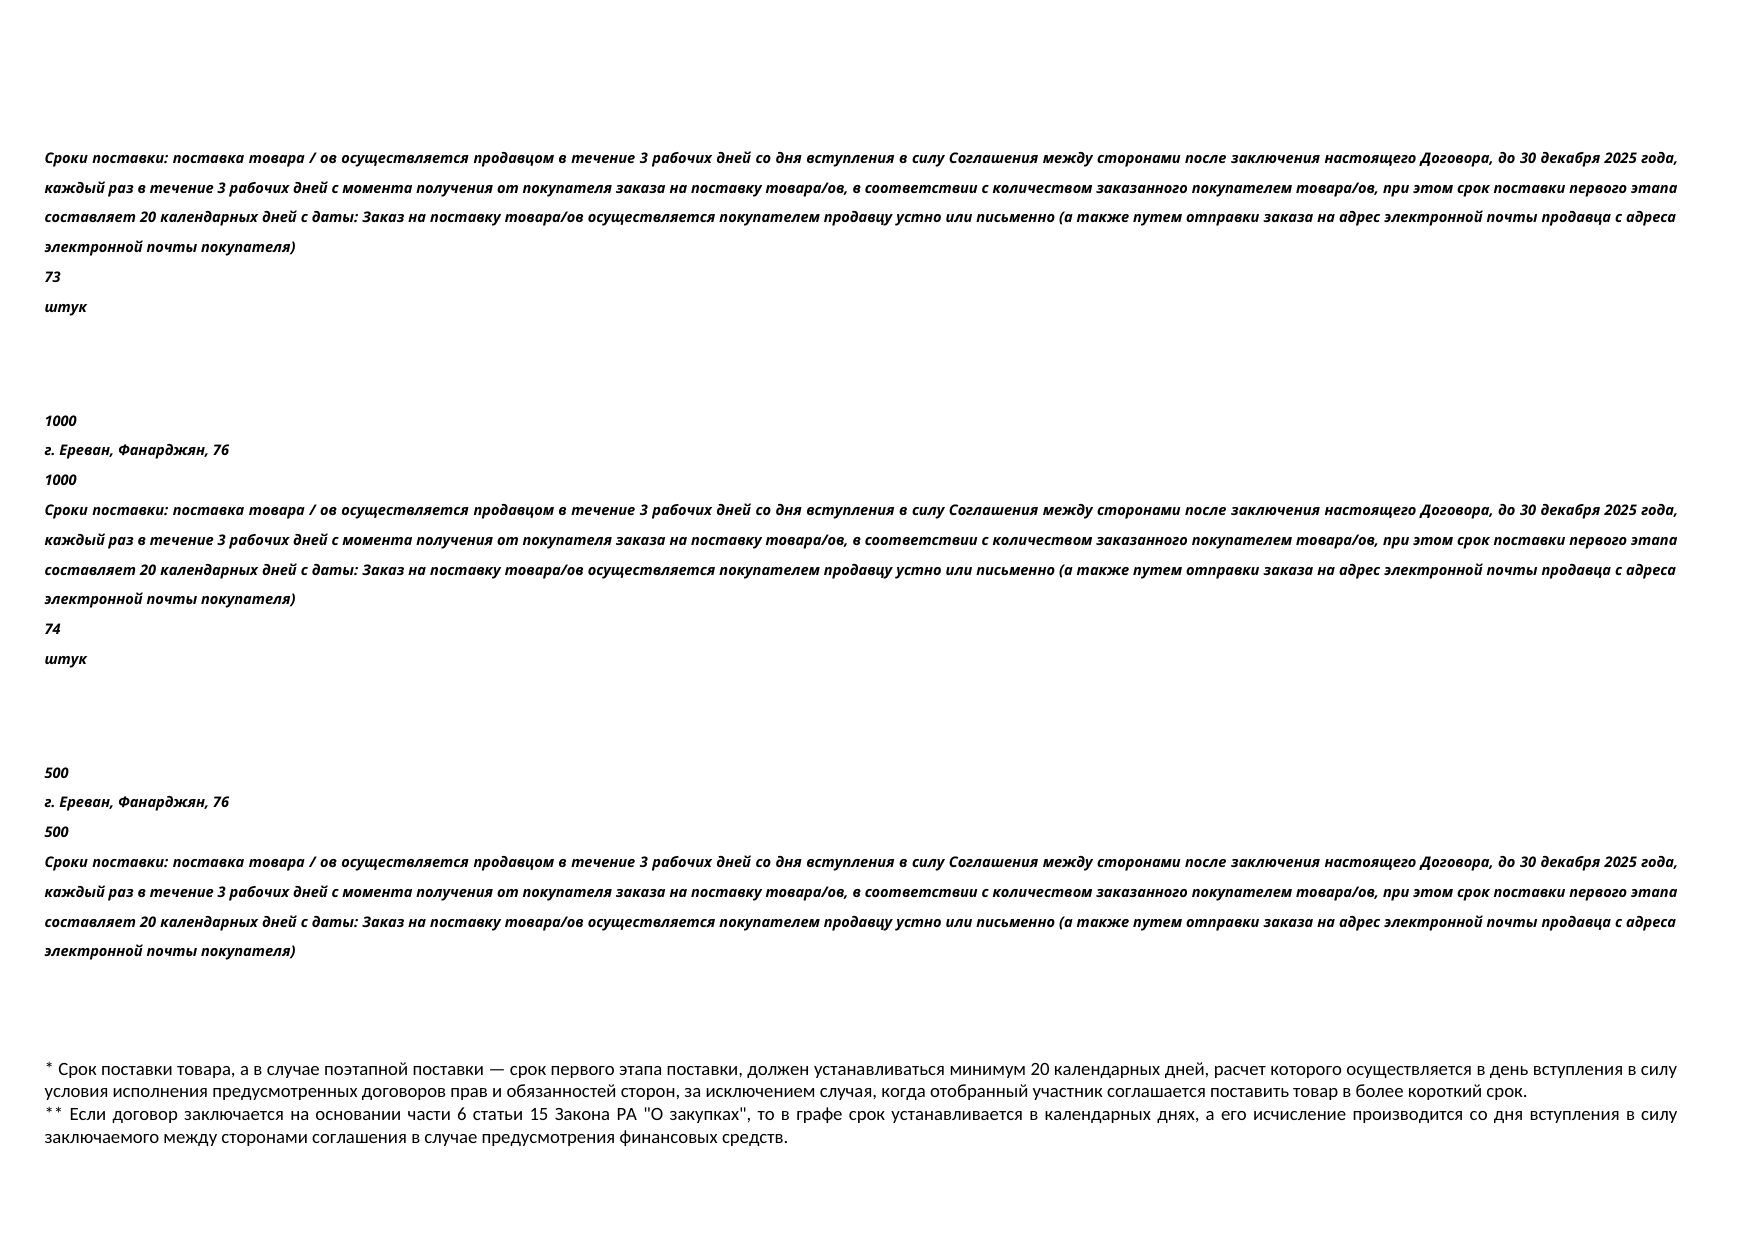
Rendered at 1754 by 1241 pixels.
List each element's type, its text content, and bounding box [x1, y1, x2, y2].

text * Срок поставки товара, а в случае поэтапной поставки — срок первого этапа поставки, должен устанавливаться минимум 20 календарных дней, расчет которого осуществляется в день вступления в силу условия исполнения предусмотренных договоров прав и обязанностей сторон, за исключением случая, когда отобранный участник соглашается поставить товар в более короткий срок. [44, 1057, 1680, 1102]
text ** Если договор заключается на основании части 6 статьи 15 Закона РА "О закупках", то в графе срок устанавливается в календарных днях, а его исчисление производится со дня вступления в силу заключаемого между сторонами соглашения в случае предусмотрения финансовых средств. [44, 1102, 1680, 1148]
